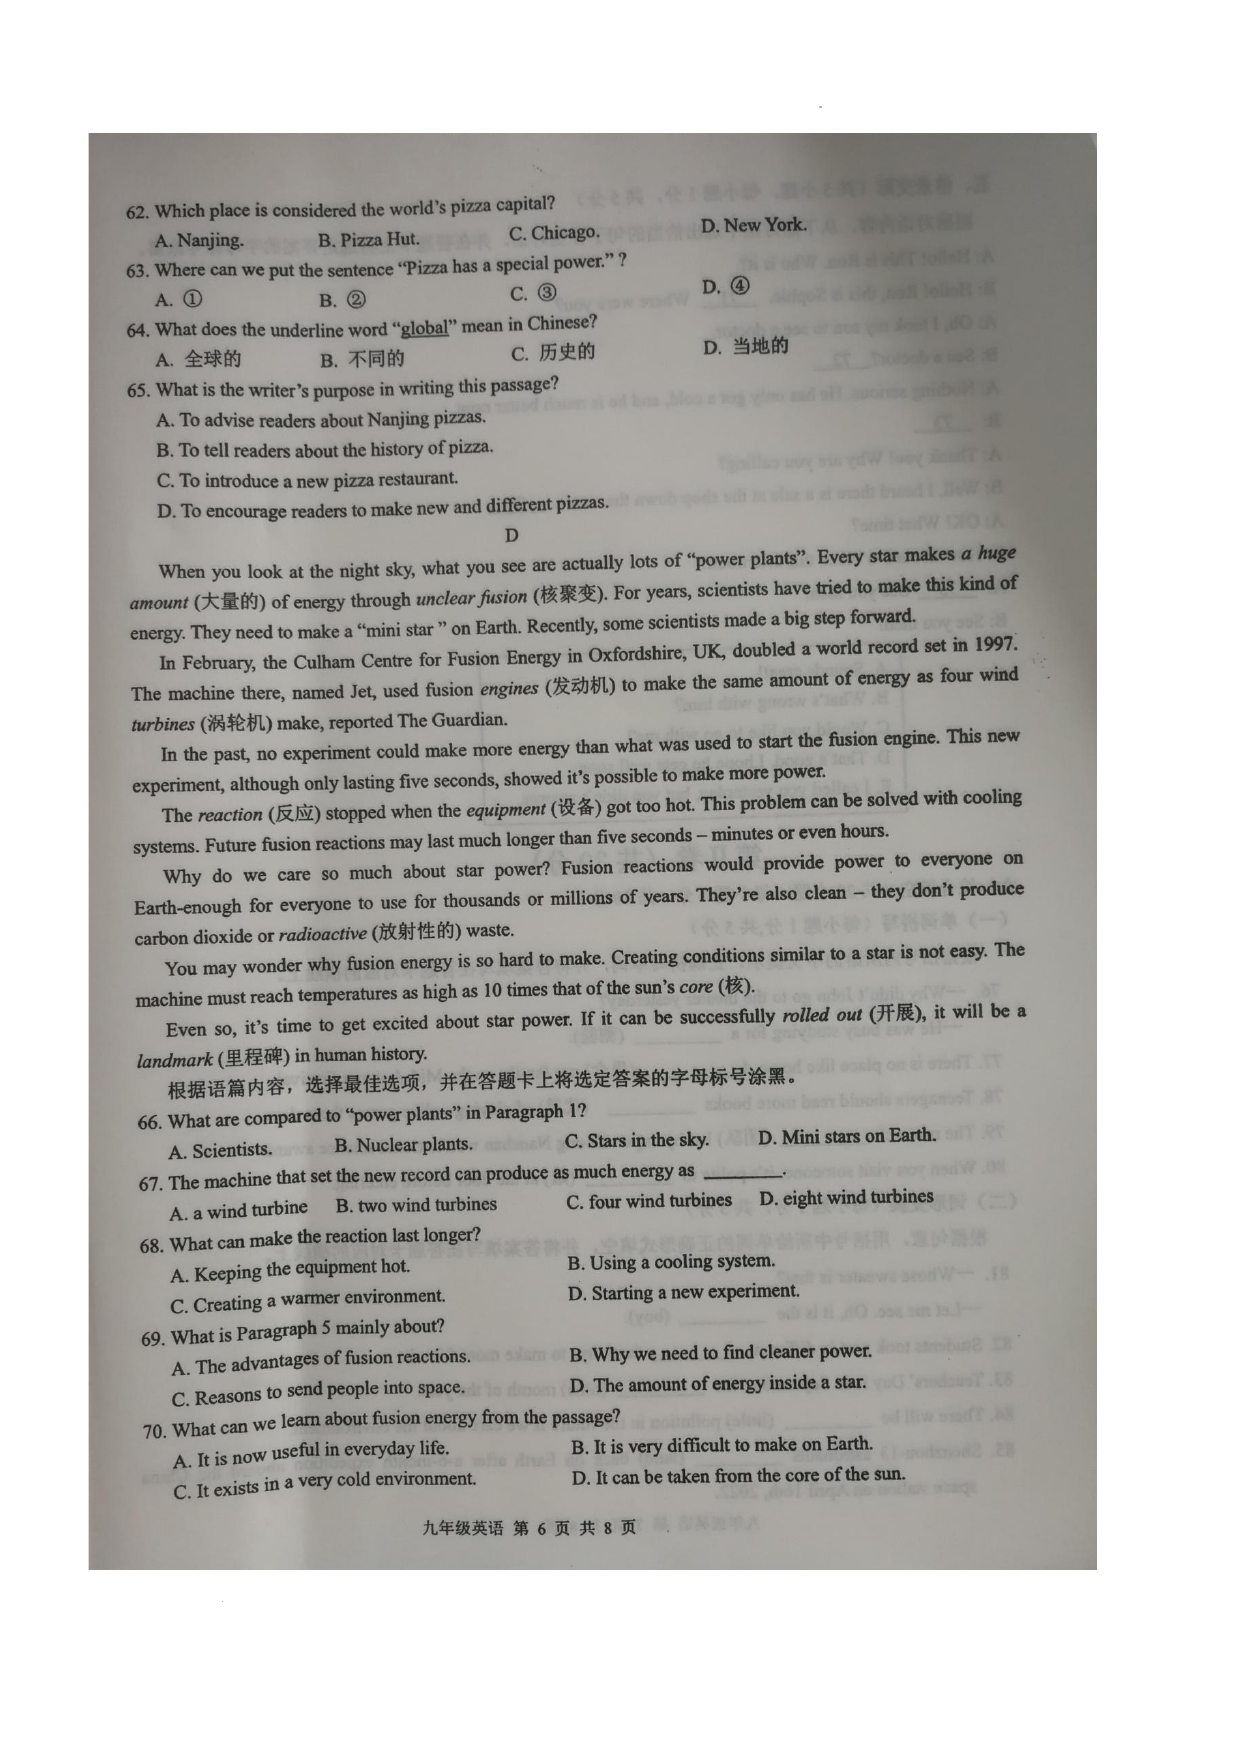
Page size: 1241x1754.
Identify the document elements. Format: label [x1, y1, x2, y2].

picture [88, 133, 1097, 1570]
